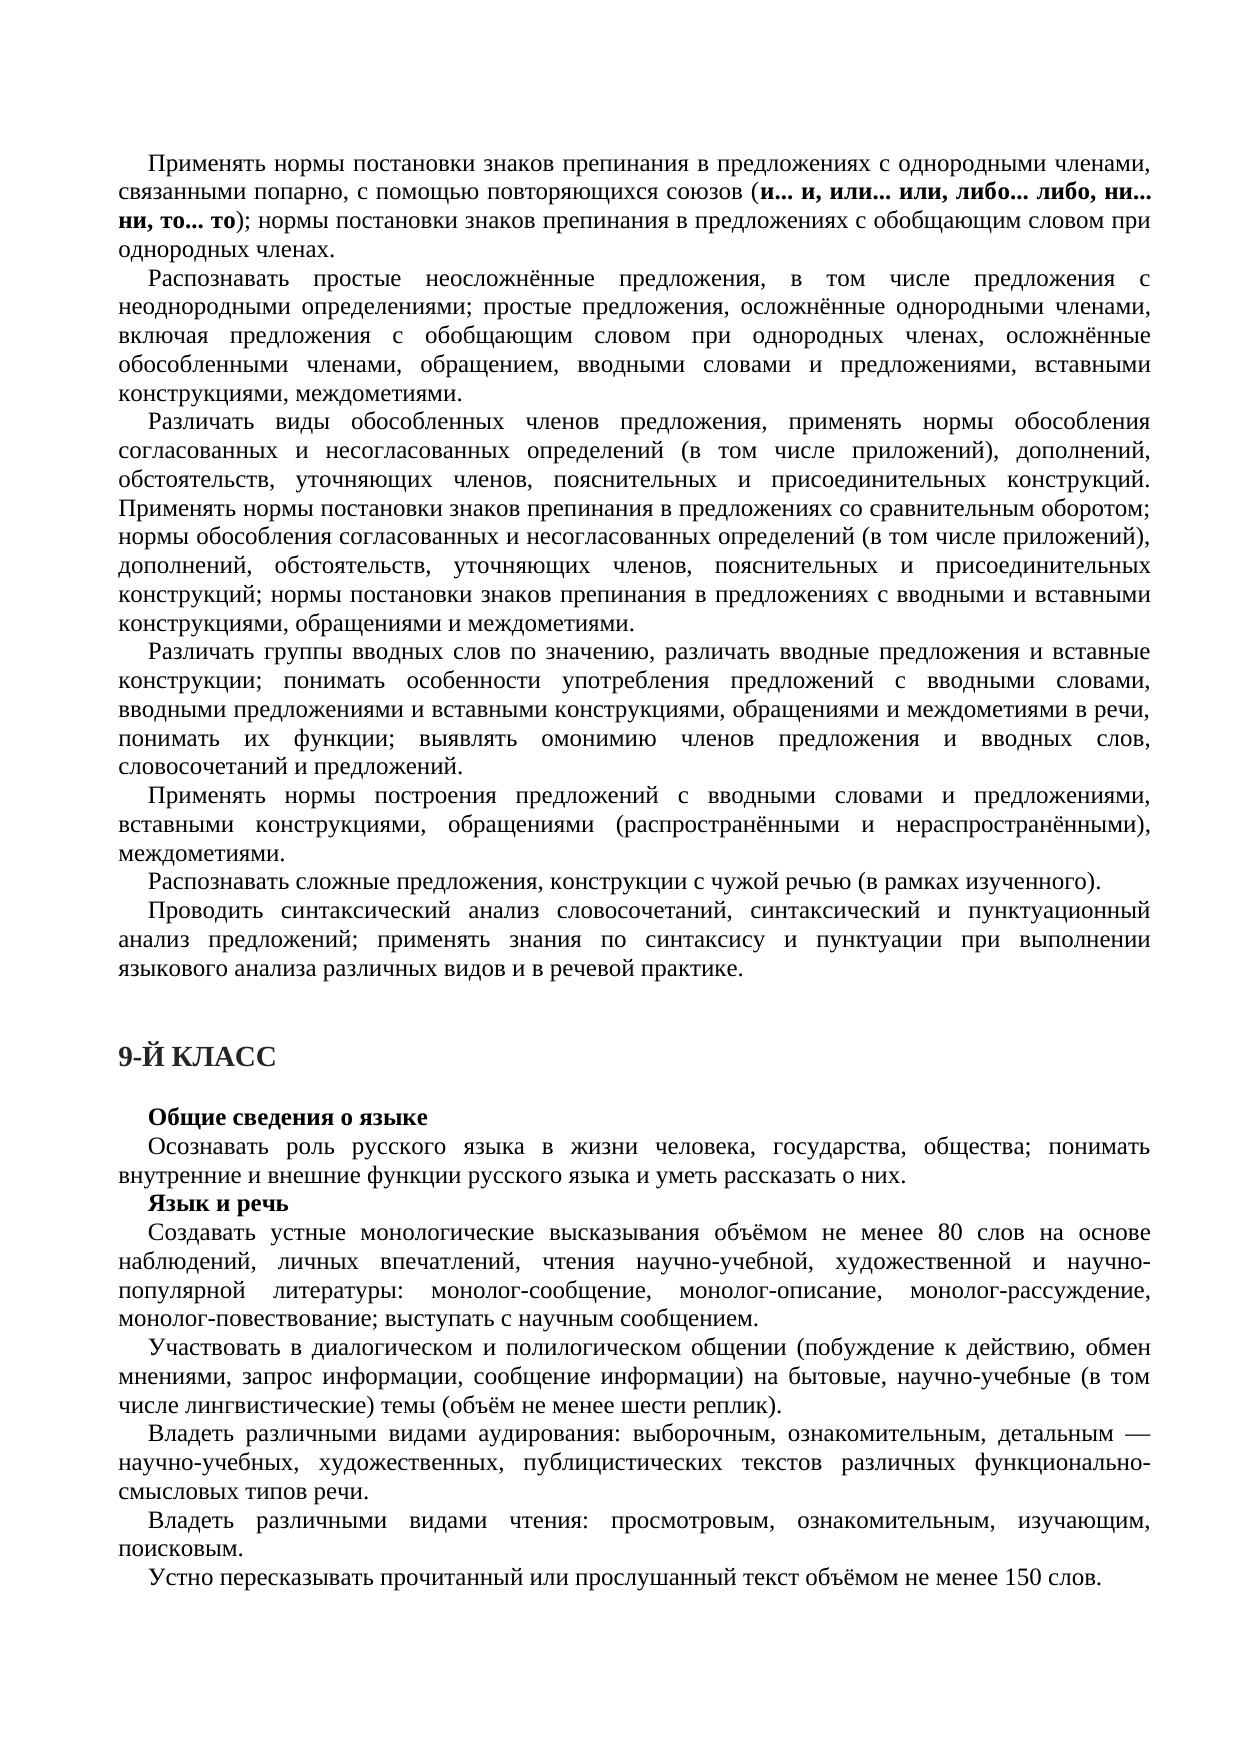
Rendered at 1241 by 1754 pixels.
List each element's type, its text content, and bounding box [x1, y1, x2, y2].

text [118, 148, 1152, 205]
text Применять нормы построения предложений с однородными членами, связанными двойными союзами не только… но и, как… так и. [118, 320, 1152, 378]
text Распознавать простые неосложнённые предложения, в том числе предложения с неоднородными определениями; простые предложения, осложнённые однородными членами, включая предложения с обобщающим словом при однородных членах, осложнённые обособленными членами, обращением, вводными словами и предложениями, вставными конструкциями, междометиями. [118, 493, 1152, 636]
text Распознавать сложные предложения, конструкции с чужой речью (в рамках изученного). [118, 1096, 1152, 1125]
text Различать группы вводных слов по значению, различать вводные предложения и вставные конструкции; понимать особенности употребления предложений с вводными словами, вводными предложениями и вставными конструкциями, обращениями и междометиями в речи, понимать их функции; выявлять омонимию членов предложения и вводных слов, словосочетаний и предложений. [118, 866, 1152, 1010]
text Применять нормы постановки знаков препинания в предложениях с однородными членами, связанными попарно, с помощью повторяющихся союзов (и... и, или... или, либo... либo, ни... ни, тo... тo); нормы постановки знаков препинания в предложениях с обобщающим словом при однородных членах. [118, 378, 1152, 493]
text Различать виды обособленных членов предложения, применять нормы обособления согласованных и несогласованных определений (в том числе приложений), дополнений, обстоятельств, уточняющих членов, пояснительных и присоединительных конструкций. Применять нормы постановки знаков препинания в предложениях со сравнительным оборотом; нормы обособления согласованных и несогласованных определений (в том числе приложений), дополнений, обстоятельств, уточняющих членов, пояснительных и присоединительных конструкций; нормы постановки знаков препинания в предложениях с вводными и вставными конструкциями, обращениями и междометиями. [118, 636, 1152, 866]
text Применять нормы построения предложений с вводными словами и предложениями, вставными конструкциями, обращениями (распространёнными и нераспространёнными), междометиями. [118, 1010, 1152, 1096]
text Проводить синтаксический анализ словосочетаний, синтаксический и пунктуационный анализ предложений; применять знания по синтаксису и пунктуации при выполнении языкового анализа различных видов и в речевой практике. [118, 1125, 1152, 1211]
text Характеризовать признаки однородных членов предложения, средства их связи (союзная и бессоюзная связь); различать однородные и неоднородные определения; находить обобщающие слова при однородных членах; понимать особенности употребления в речи сочетаний однородных членов разных типов. [118, 205, 1152, 320]
text Общие сведения о языке [118, 1332, 1152, 1361]
text Создавать устные монологические высказывания объёмом не менее 80 слов на основе наблюдений, личных впечатлений, чтения научно-учебной, художественной и научно-популярной литературы: монолог-сообщение, монолог-описание, монолог-рассуждение, монолог-повествование; выступать с научным сообщением. [118, 1447, 1152, 1562]
text Язык и речь [118, 1418, 1152, 1447]
text Осознавать роль русского языка в жизни человека, государства, общества; понимать внутренние и внешние функции русского языка и уметь рассказать о них. [118, 1361, 1152, 1418]
text 9-Й КЛАСС [118, 1241, 1152, 1303]
